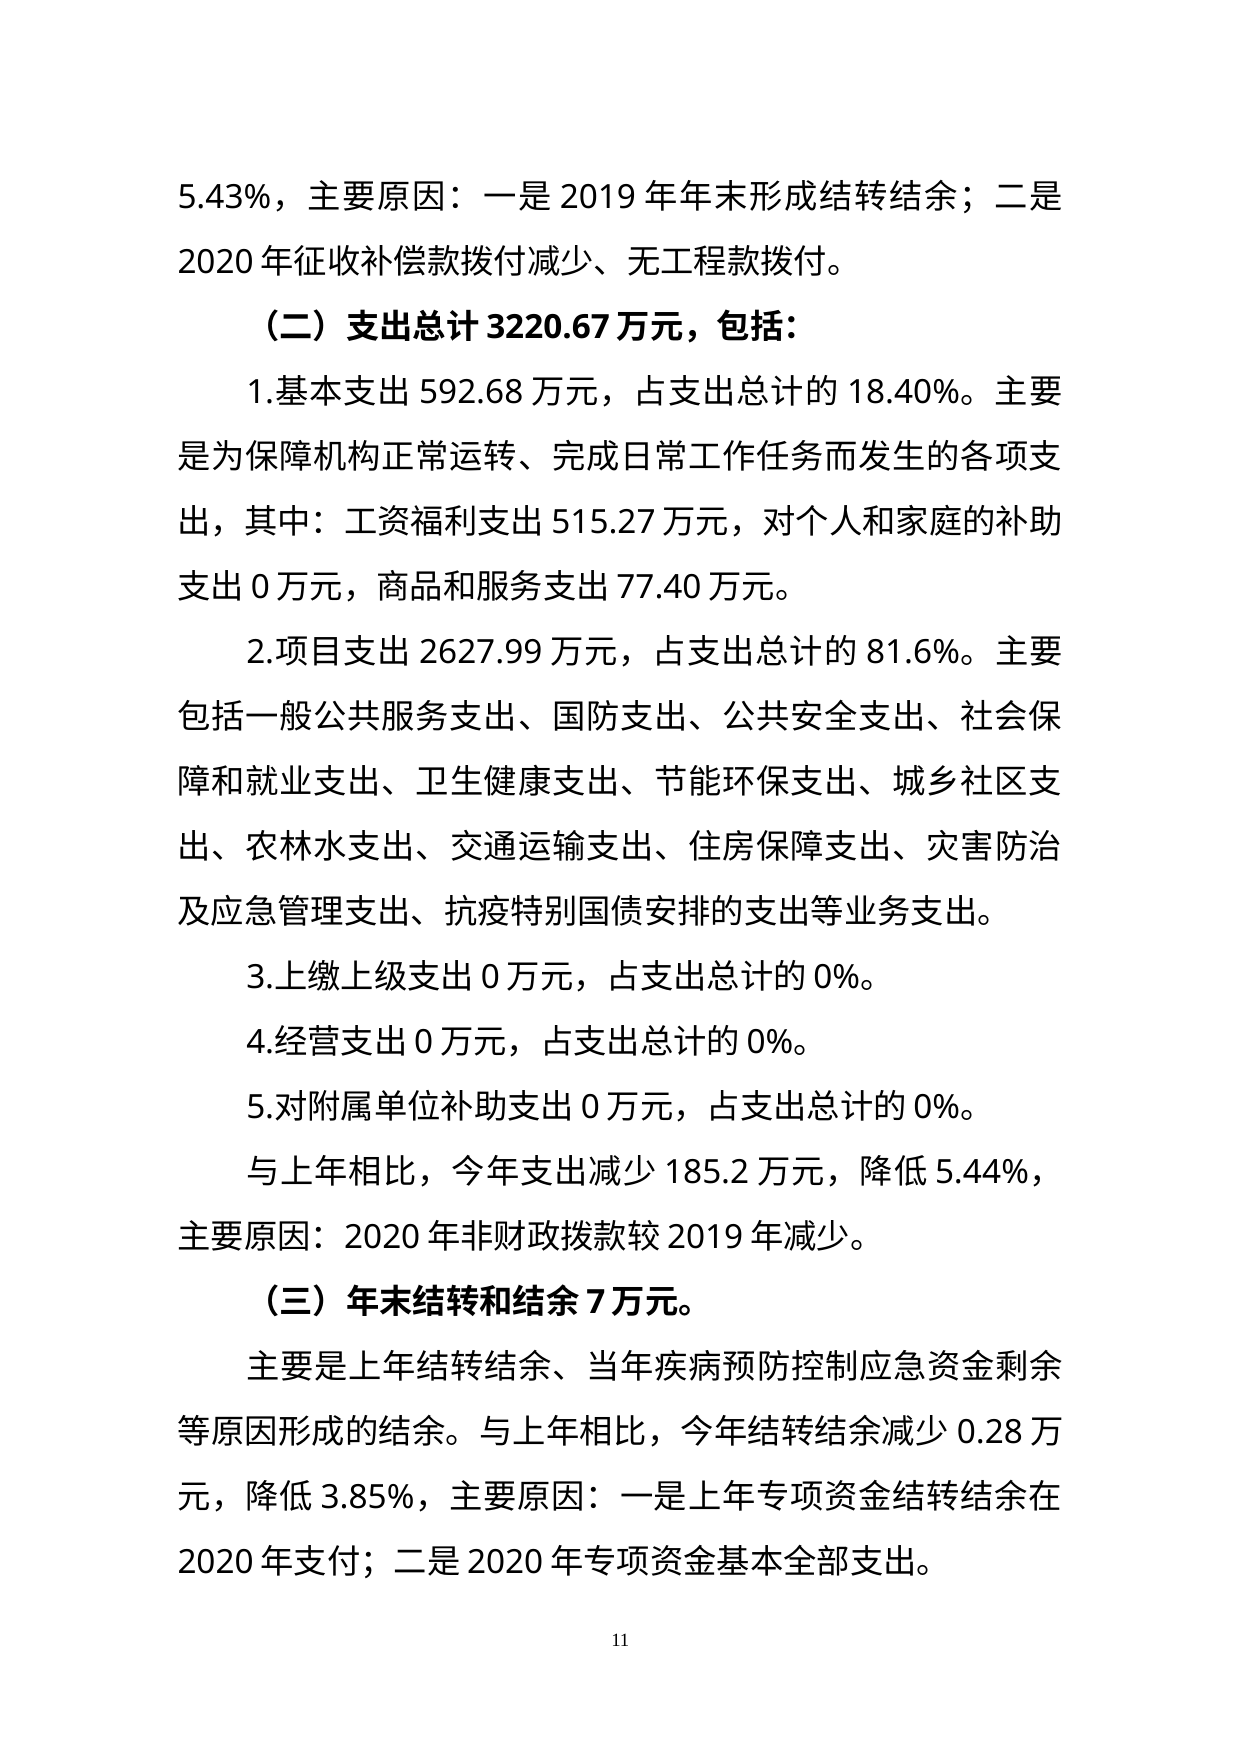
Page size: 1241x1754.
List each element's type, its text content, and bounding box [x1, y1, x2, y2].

text 2.项目支出2627.99万元，占支出总计的81.6%。主要包括一般公共服务支出、国防支出、公共安全支出、社会保障和就业支出、卫生健康支出、节能环保支出、城乡社区支出、农林水支出、交通运输支出、住房保障支出、灾害防治及应急管理支出、抗疫特别国债安排的支出等业务支出。 [177, 617, 1063, 942]
text 5.对附属单位补助支出0万元，占支出总计的0%。 [177, 1072, 1063, 1137]
text 1.基本支出592.68万元，占支出总计的18.40%。主要是为保障机构正常运转、完成日常工作任务而发生的各项支出，其中：工资福利支出515.27万元，对个人和家庭的补助支出0万元，商品和服务支出77.40万元。 [177, 357, 1063, 617]
text 与上年相比，今年支出减少185.2万元，降低5.44%，主要原因：2020年非财政拨款较2019年减少。 [177, 1137, 1063, 1267]
text （三）年末结转和结余7万元。 [177, 1267, 1063, 1332]
text 4.经营支出0万元，占支出总计的0%。 [177, 1007, 1063, 1072]
text 主要是上年结转结余、当年疾病预防控制应急资金剩余等原因形成的结余。与上年相比，今年结转结余减少0.28万元，降低3.85%，主要原因：一是上年专项资金结转结余在2020年支付；二是2020年专项资金基本全部支出。 [177, 1332, 1063, 1592]
text 3.上缴上级支出0万元，占支出总计的0%。 [177, 942, 1063, 1007]
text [177, 162, 1063, 292]
text （二）支出总计3220.67万元，包括： [177, 292, 1063, 357]
